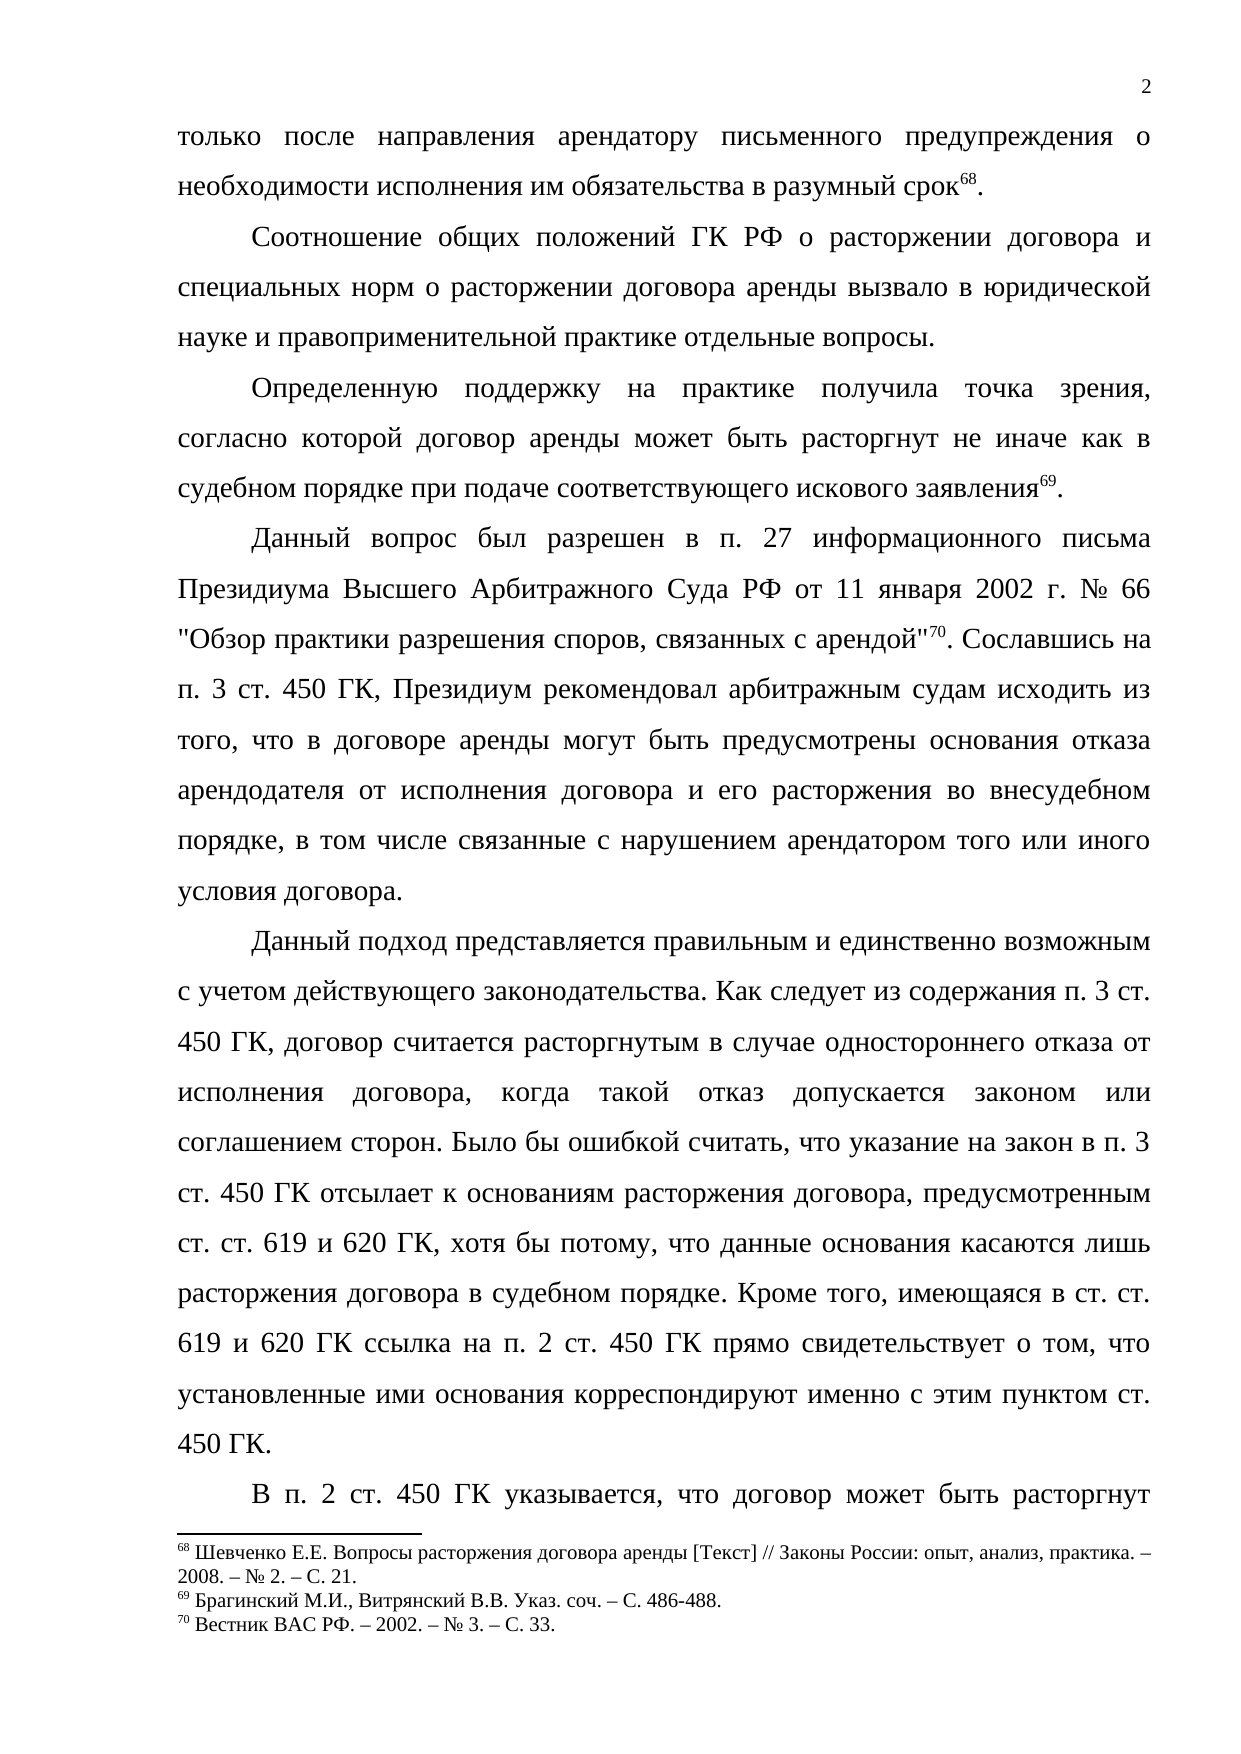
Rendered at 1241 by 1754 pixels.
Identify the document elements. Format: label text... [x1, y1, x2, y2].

text Соотношение общих положений ГК РФ о расторжении договора и специальных норм о расторжении договора аренды вызвало в юридической науке и правоприменительной практике отдельные вопросы. [177, 219, 1152, 353]
text Данный вопрос был разрешен в п. 27 информационного письма Президиума Высшего Арбитражного Суда РФ от 11 января 2002 г. № 66 "Обзор практики разрешения споров, связанных с арендой". Сославшись на п. 3 ст. 450 ГК, Президиум рекомендовал арбитражным судам исходить из того, что в договоре аренды могут быть предусмотрены основания отказа арендодателя от исполнения договора и его расторжения во внесудебном порядке, в том числе связанные с нарушением арендатором того или иного условия договора. [177, 521, 1152, 906]
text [177, 118, 1152, 202]
text Данный подход представляется правильным и единственно возможным с учетом действующего законодательства. Как следует из содержания п. 3 ст. 450 ГК, договор считается расторгнутым в случае одностороннего отказа от исполнения договора, когда такой отказ допускается законом или соглашением сторон. Было бы ошибкой считать, что указание на закон в п. 3 ст. 450 ГК отсылает к основаниям расторжения договора, предусмотренным ст. ст. 619 и 620 ГК, хотя бы потому, что данные основания касаются лишь расторжения договора в судебном порядке. Кроме того, имеющаяся в ст. ст. 619 и 620 ГК ссылка на п. 2 ст. 450 ГК прямо свидетельствует о том, что установленные ими основания корреспондируют именно с этим пунктом ст. 450 ГК. [177, 923, 1152, 1460]
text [177, 1477, 1152, 1510]
text Определенную поддержку на практике получила точка зрения, согласно которой договор аренды может быть расторгнут не иначе как в судебном порядке при подаче соответствующего искового заявления. [177, 370, 1152, 504]
